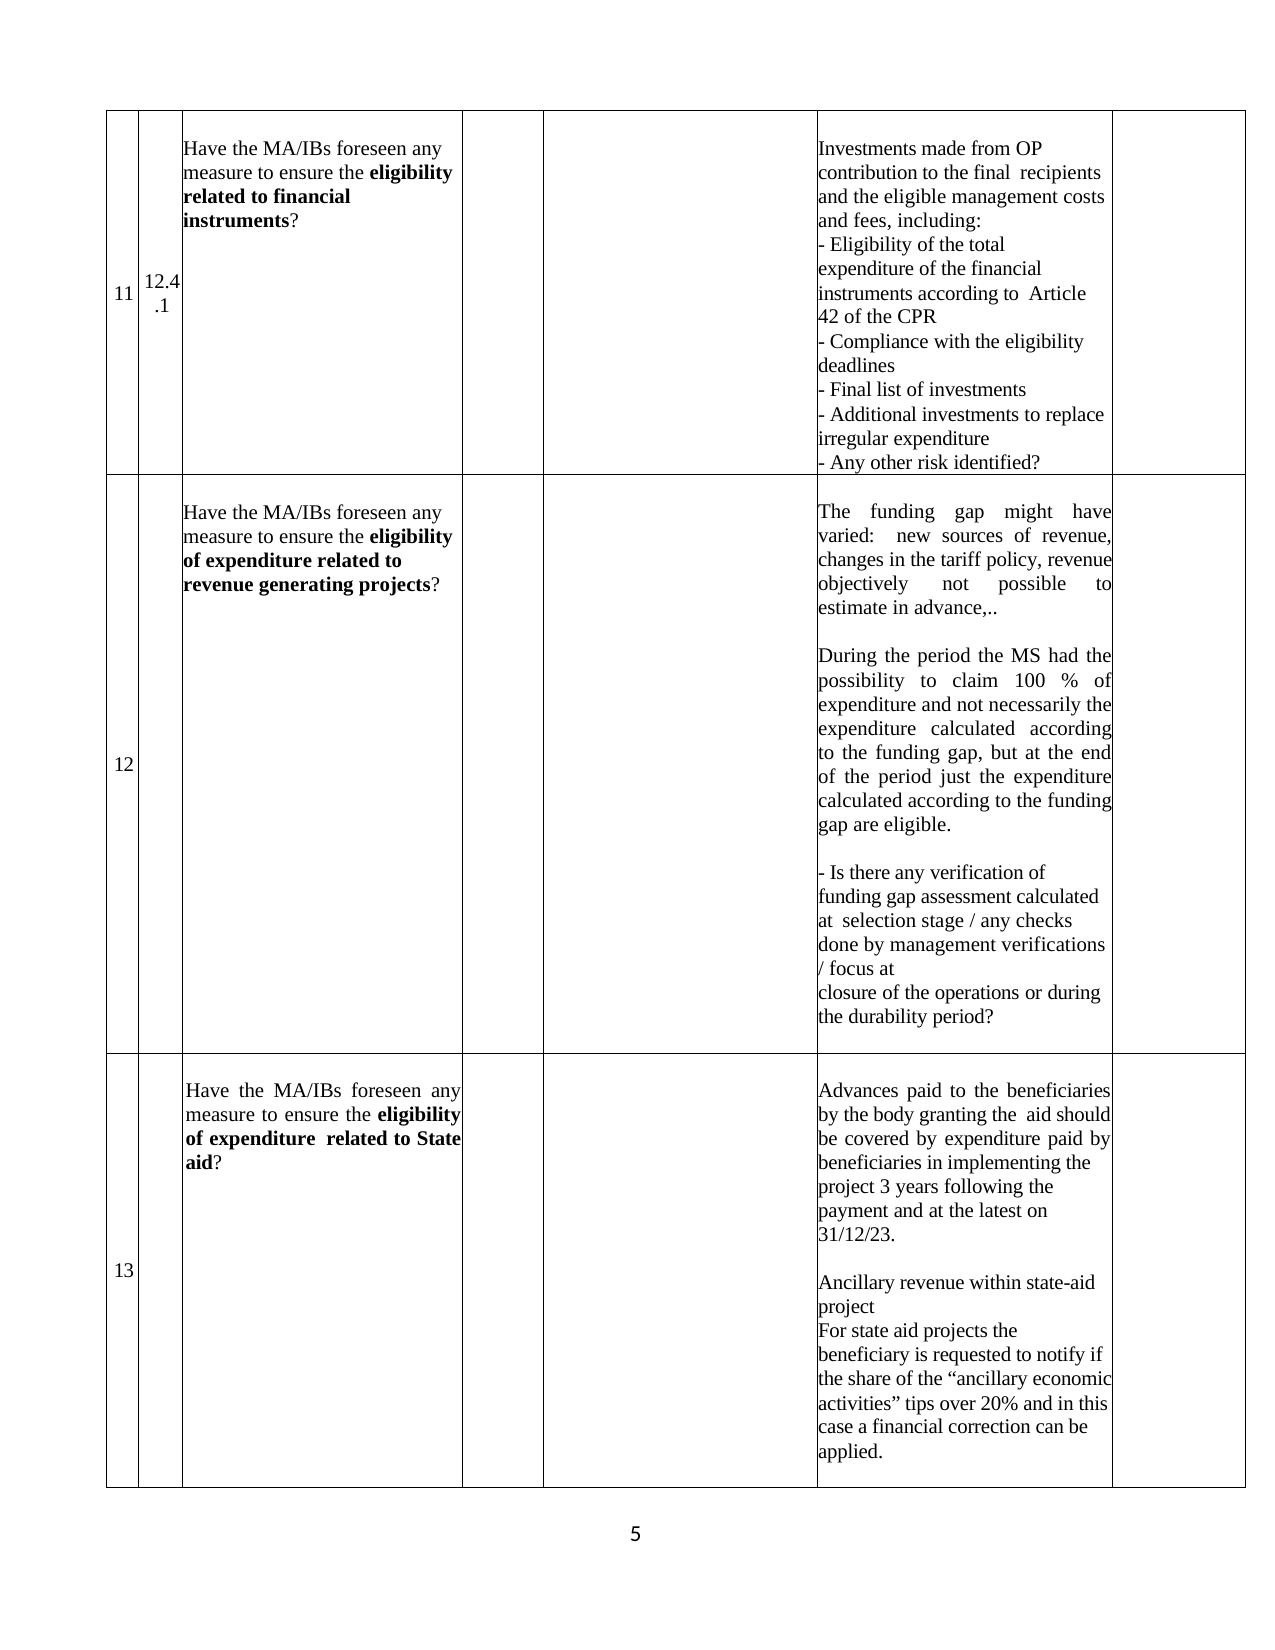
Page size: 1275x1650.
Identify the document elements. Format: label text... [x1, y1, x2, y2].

table_cell [463, 111, 543, 474]
table_cell The funding gap might have varied: new sources of revenue, changes in the tariff policy, revenue objectively not possible to estimate in advance,.. During the period the MS had the possibility to claim 100 % of expenditure and not necessarily the expenditure calculated according to the funding gap, but at the end of the period just the expenditure calculated according to the funding gap are eligible. - Is there any verification of funding gap assessment calculated at selection stage / any checks done by management verifications / focus at closure of the operations or during the durability period? [818, 860, 1112, 1052]
table_cell [1113, 1054, 1245, 1487]
table_cell [544, 475, 817, 1052]
table_cell 12 [107, 475, 138, 1052]
table_cell [544, 111, 817, 474]
table_cell [139, 1054, 182, 1487]
table_cell 12.4.1 [139, 111, 182, 474]
table_cell Have the MA/IBs foreseen any measure to ensure the eligibility of expenditure related to State aid? [183, 1054, 462, 1487]
table_cell 13 [107, 1054, 138, 1487]
table_cell [1113, 475, 1245, 1052]
table_cell [139, 475, 182, 1052]
table_cell [544, 1054, 817, 1487]
table_cell [463, 1054, 543, 1487]
table_cell 11 [107, 111, 138, 474]
table_cell Have the MA/IBs foreseen any measure to ensure the eligibility related to financial instruments? [183, 111, 462, 474]
table_cell Have the MA/IBs foreseen any measure to ensure the eligibility of expenditure related to revenue generating projects? [183, 475, 462, 1052]
table_cell Investments made from OP contribution to the final recipients and the eligible management costs and fees, including: - Eligibility of the total expenditure of the financial instruments according to Article 42 of the CPR - Compliance with the eligibility deadlines - Final list of investments - Additional investments to replace irregular expenditure - Any other risk identified? [818, 111, 1112, 474]
table_cell [463, 475, 543, 1052]
table_cell [1113, 111, 1245, 474]
table_cell The funding gap might have varied: new sources of revenue, changes in the tariff policy, revenue objectively not possible to estimate in advance,.. During the period the MS had the possibility to claim 100 % of expenditure and not necessarily the expenditure calculated according to the funding gap, but at the end of the period just the expenditure calculated according to the funding gap are eligible. - Is there any verification of funding gap assessment calculated at selection stage / any checks done by management verifications / focus at closure of the operations or during the durability period? [818, 475, 1112, 643]
table_cell Advances paid to the beneficiaries by the body granting the aid should be covered by expenditure paid by beneficiaries in implementing the project 3 years following the payment and at the latest on 31/12/23. Ancillary revenue within state-aid project For state aid projects the beneficiary is requested to notify if the share of the “ancillary economic activities” tips over 20% and in this case a financial correction can be applied. [818, 1054, 1112, 1270]
